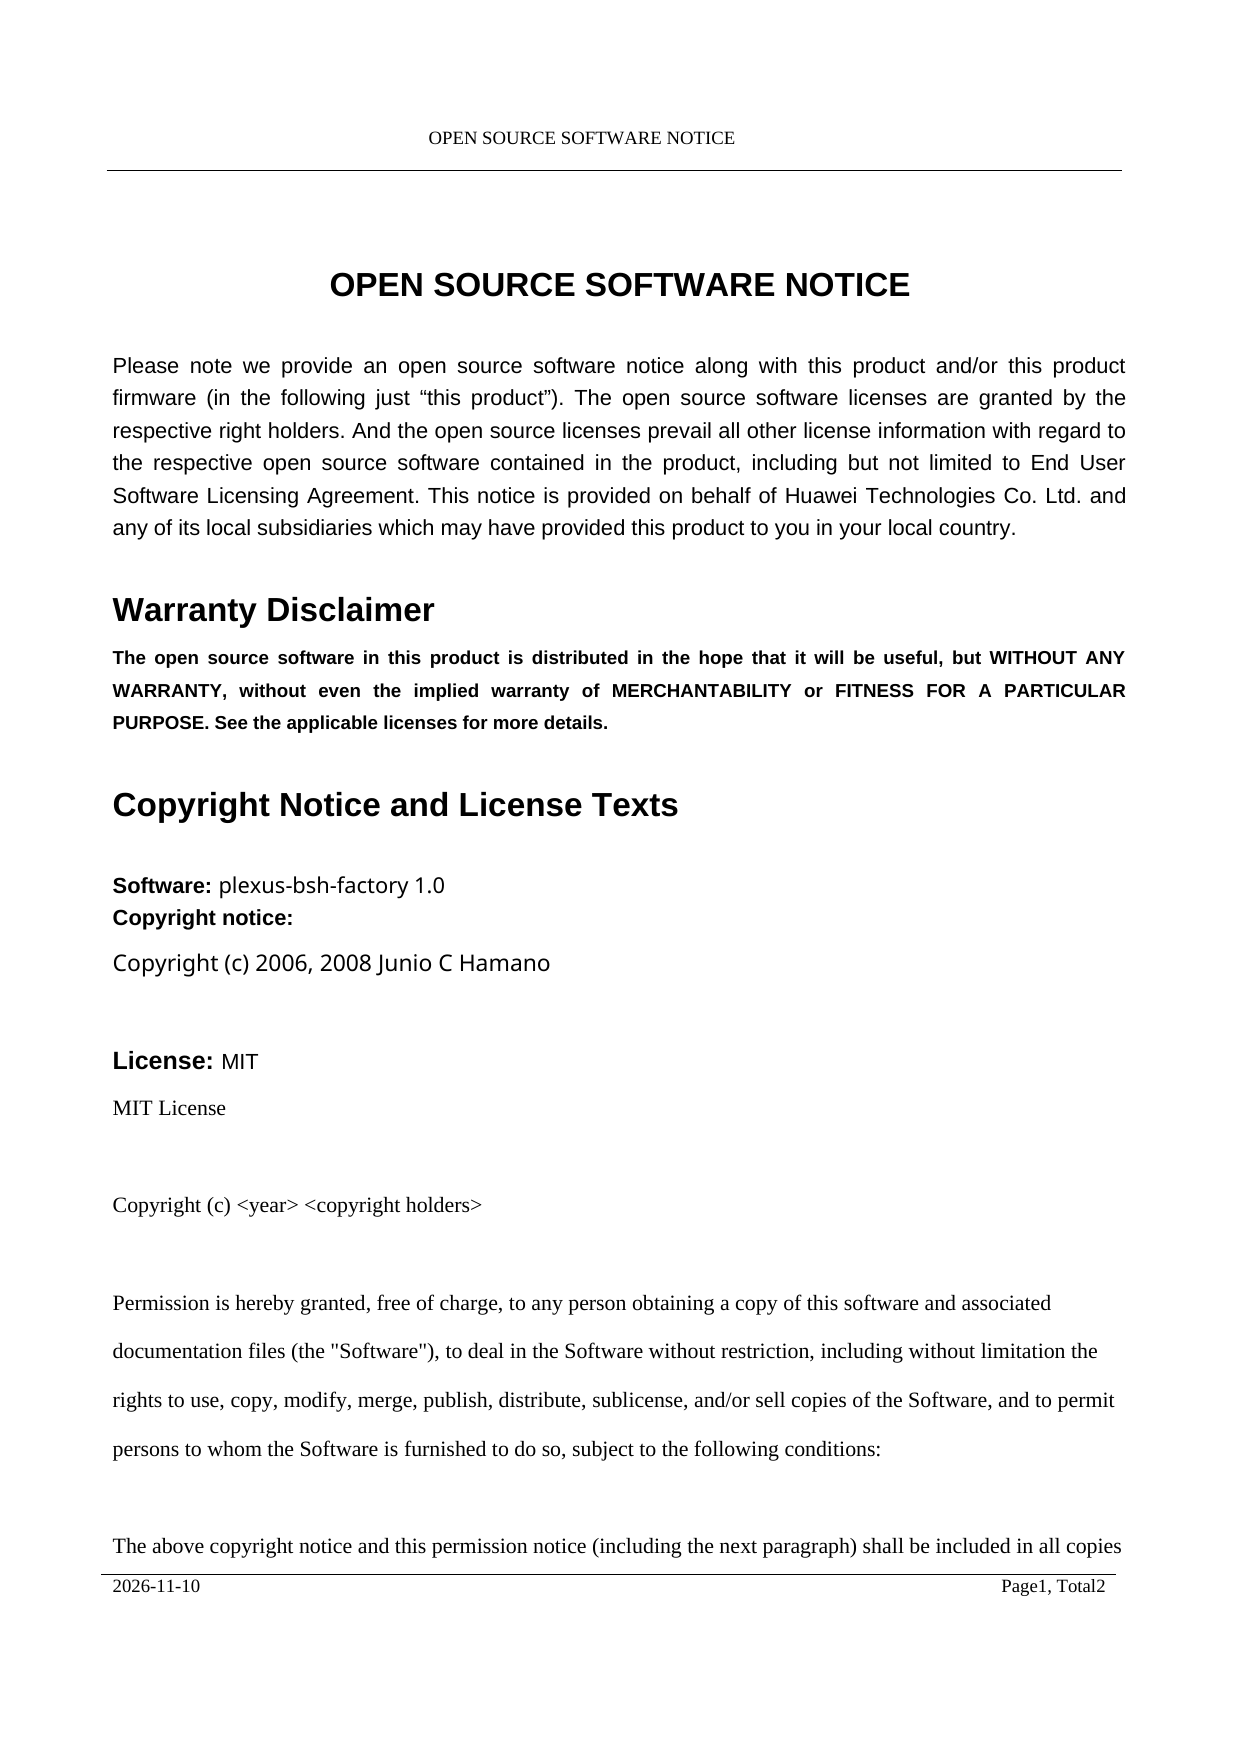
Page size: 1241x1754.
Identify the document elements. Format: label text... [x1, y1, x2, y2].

text Warranty Disclaimer [112, 576, 1128, 641]
text Copyright Notice and License Texts [112, 771, 1128, 836]
text Copyright notice: [112, 901, 1128, 934]
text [112, 1091, 1128, 1562]
text Software: plexus-bsh-factory 1.0 [112, 869, 1128, 901]
text Please note we provide an open source software notice along with this product and/or this product firmware (in the following just “this product”). The open source software licenses are granted by the respective right holders. And the open source licenses prevail all other license information with regard to the respective open source software contained in the product, including but not limited to End User Software Licensing Agreement. This notice is provided on behalf of Huawei Technologies Co. Ltd. and any of its local subsidiaries which may have provided this product to you in your local country. [112, 349, 1128, 544]
text License: MIT [112, 1044, 1128, 1077]
text Copyright (c) 2006, 2008 Junio C Hamano [112, 947, 1128, 1028]
text OPEN SOURCE SOFTWARE NOTICE [112, 251, 1128, 316]
text The open source software in this product is distributed in the hope that it will be useful, but WITHOUT ANY WARRANTY, without even the implied warranty of MERCHANTABILITY or FITNESS FOR A PARTICULAR PURPOSE. See the applicable licenses for more details. [112, 641, 1128, 739]
